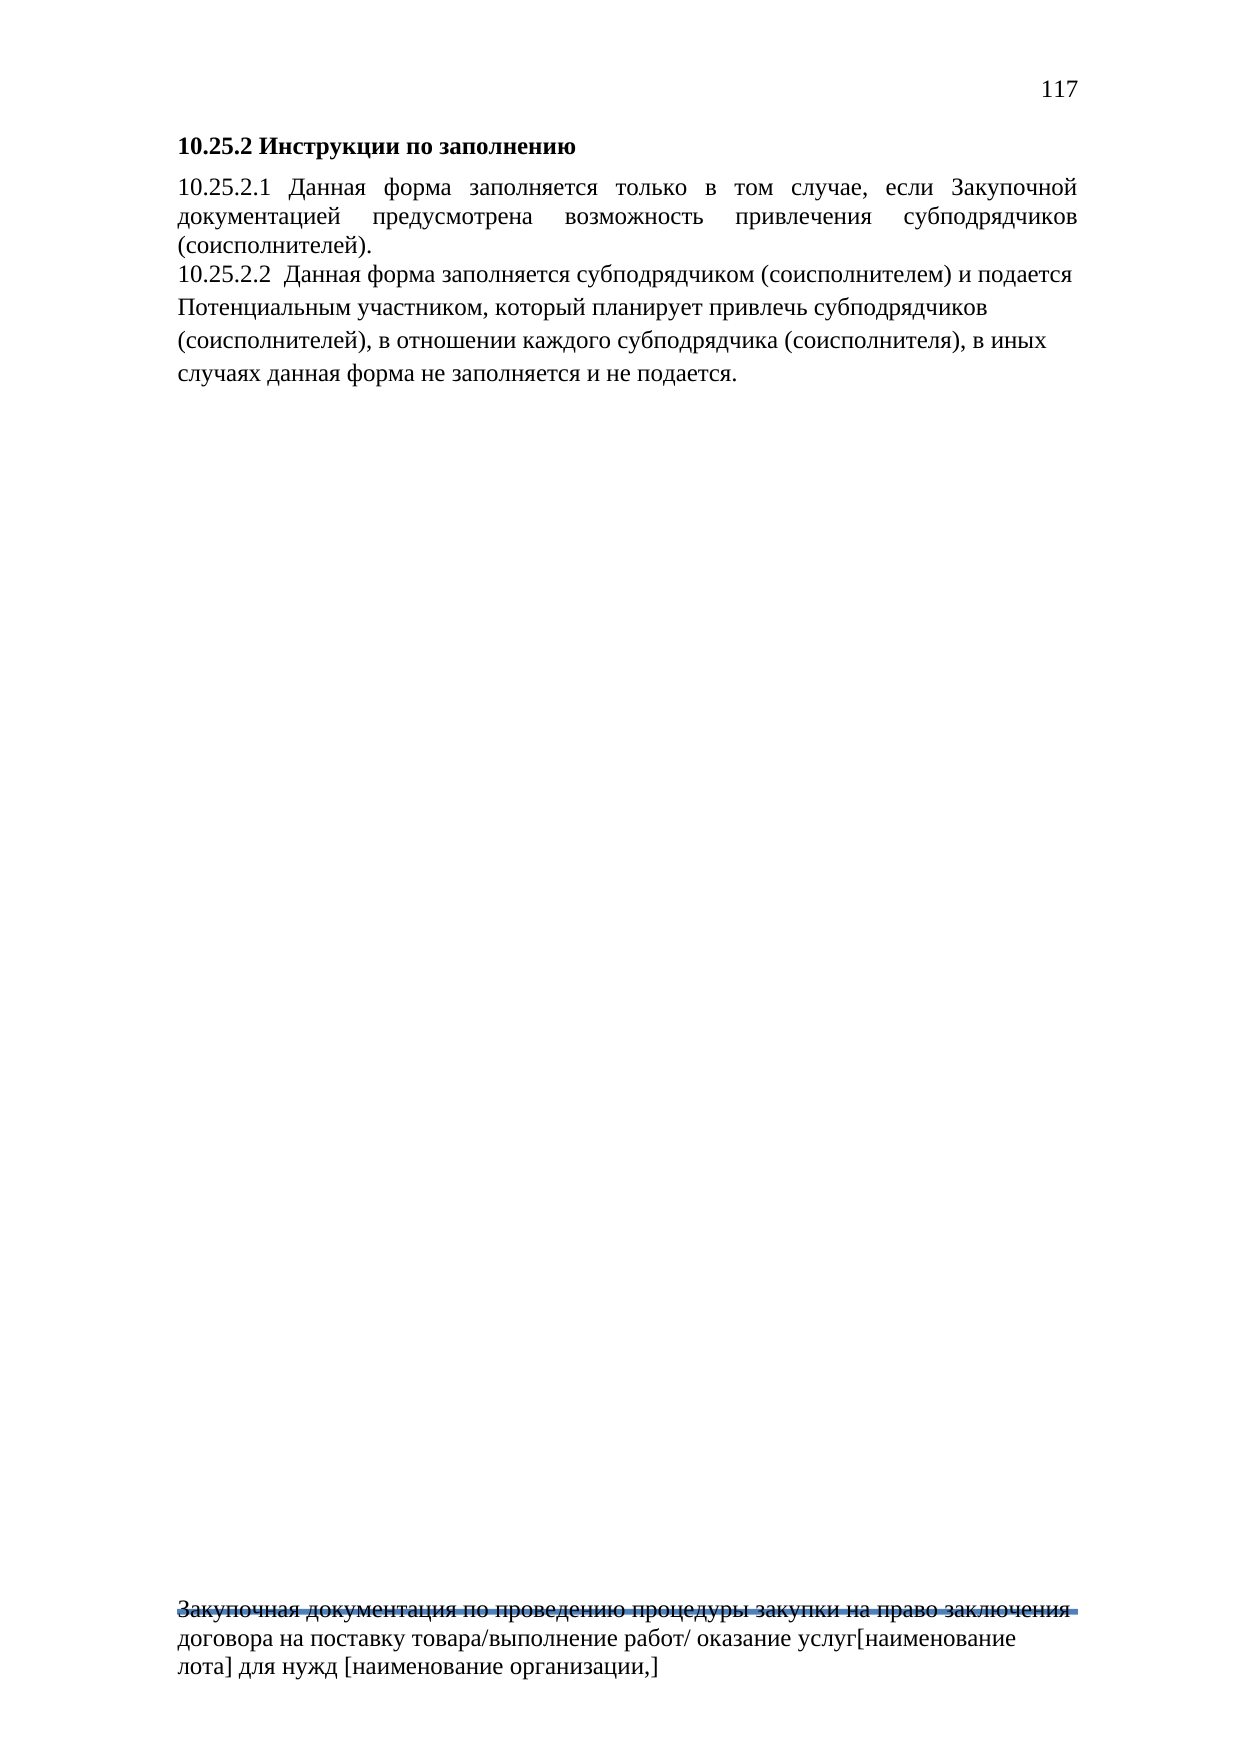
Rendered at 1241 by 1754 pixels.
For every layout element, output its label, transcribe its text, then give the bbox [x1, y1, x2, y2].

text 10.25.2.2 Данная форма заполняется субподрядчиком (соисполнителем) и подается Потенциальным участником, который планирует привлечь субподрядчиков (соисполнителей), в отношении каждого субподрядчика (соисполнителя), в иных случаях данная форма не заполняется и не подается. [177, 259, 1078, 387]
text 10.25.2.1 Данная форма заполняется только в том случае, если Закупочной документацией предусмотрена возможность привлечения субподрядчиков (соисполнителей). [177, 172, 1078, 259]
text 10.25.2 Инструкции по заполнению [177, 131, 1078, 160]
